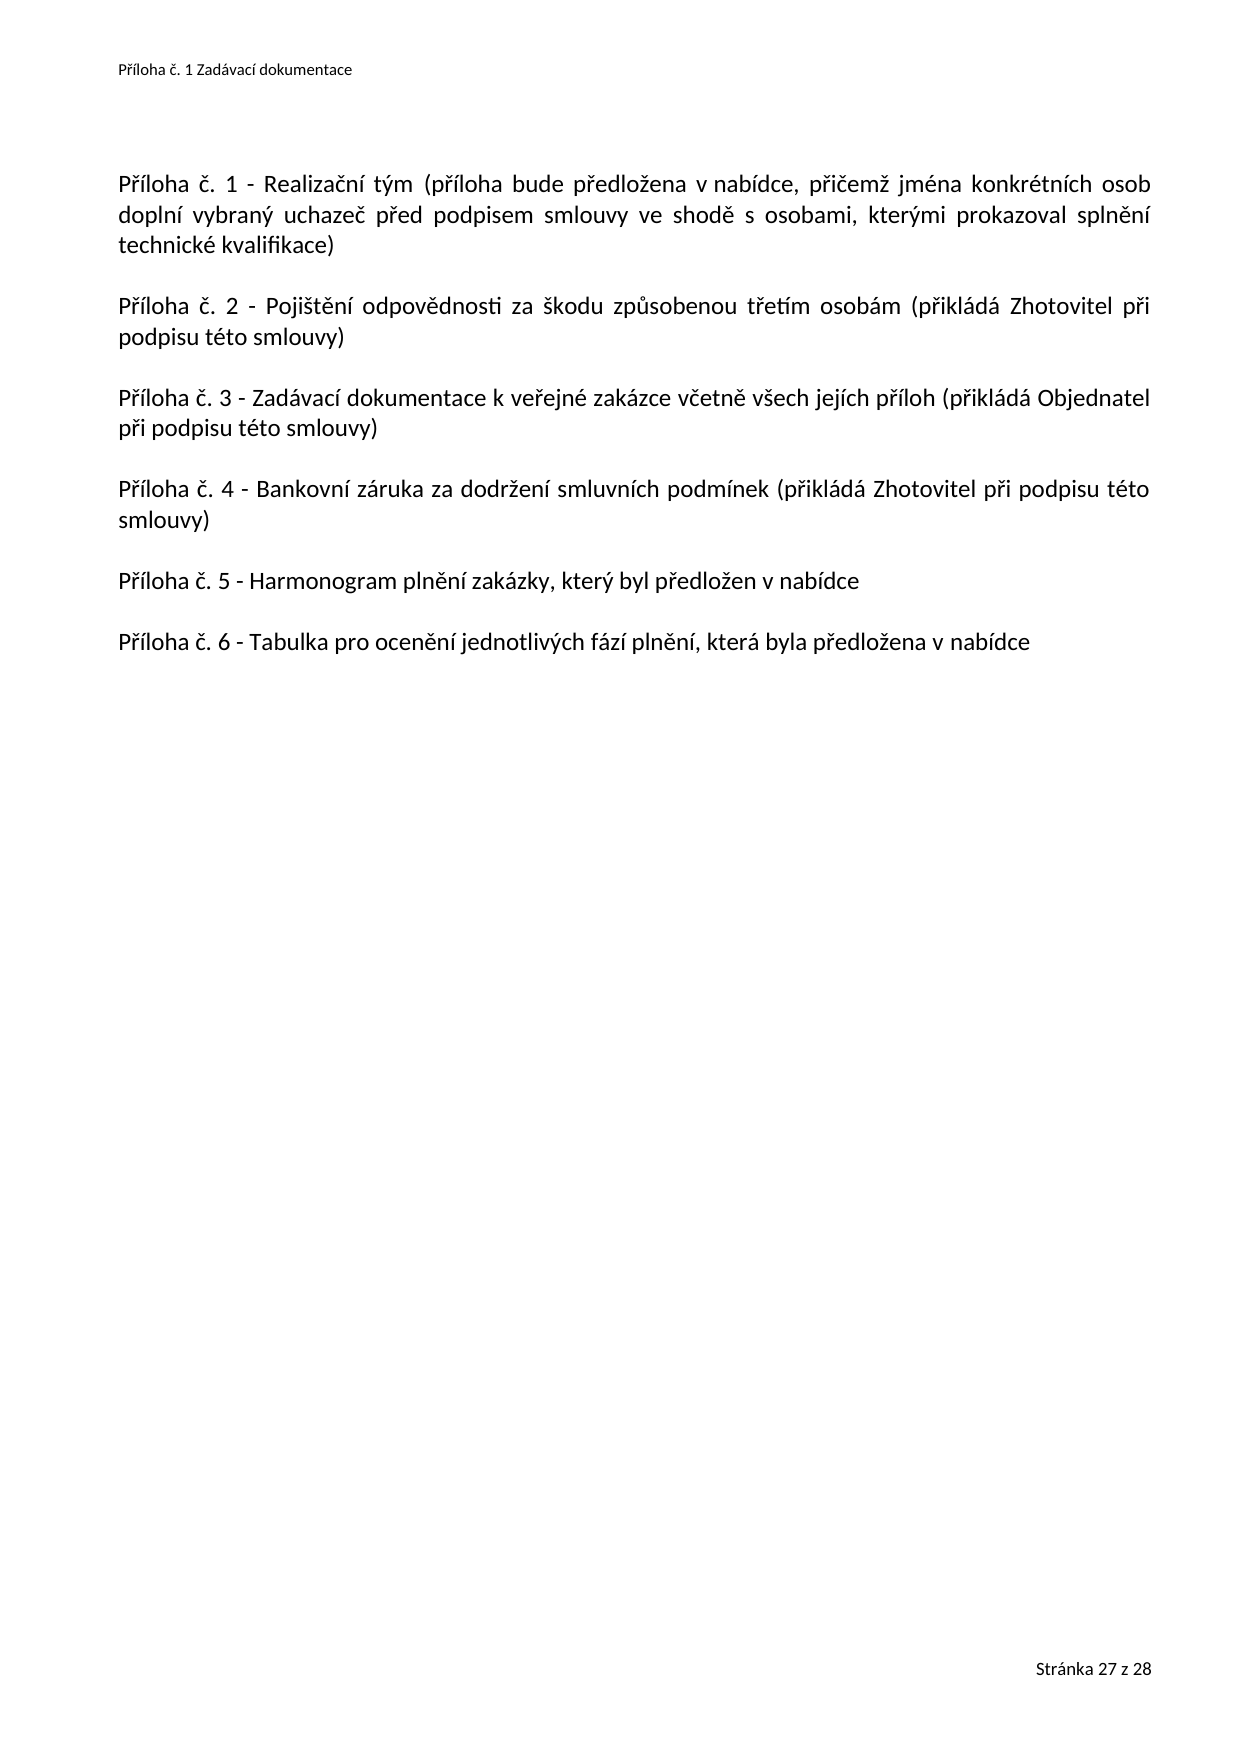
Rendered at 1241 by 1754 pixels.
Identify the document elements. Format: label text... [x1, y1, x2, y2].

text Příloha č. 3 - Zadávací dokumentace k veřejné zakázce včetně všech jejích příloh (přikládá Objednatel při podpisu této smlouvy) [118, 382, 1152, 443]
text Příloha č. 1 - Realizační tým (příloha bude předložena v nabídce, přičemž jména konkrétních osob doplní vybraný uchazeč před podpisem smlouvy ve shodě s osobami, kterými prokazoval splnění technické kvalifikace) [118, 168, 1152, 260]
text Příloha č. 2 - Pojištění odpovědnosti za škodu způsobenou třetím osobám (přikládá Zhotovitel při podpisu této smlouvy) [118, 290, 1152, 351]
text Příloha č. 4 - Bankovní záruka za dodržení smluvních podmínek (přikládá Zhotovitel při podpisu této smlouvy) [118, 473, 1152, 534]
text Příloha č. 5 - Harmonogram plnění zakázky, který byl předložen v nabídce [118, 565, 1152, 596]
text Příloha č. 6 - Tabulka pro ocenění jednotlivých fází plnění, která byla předložena v nabídce [118, 626, 1152, 657]
